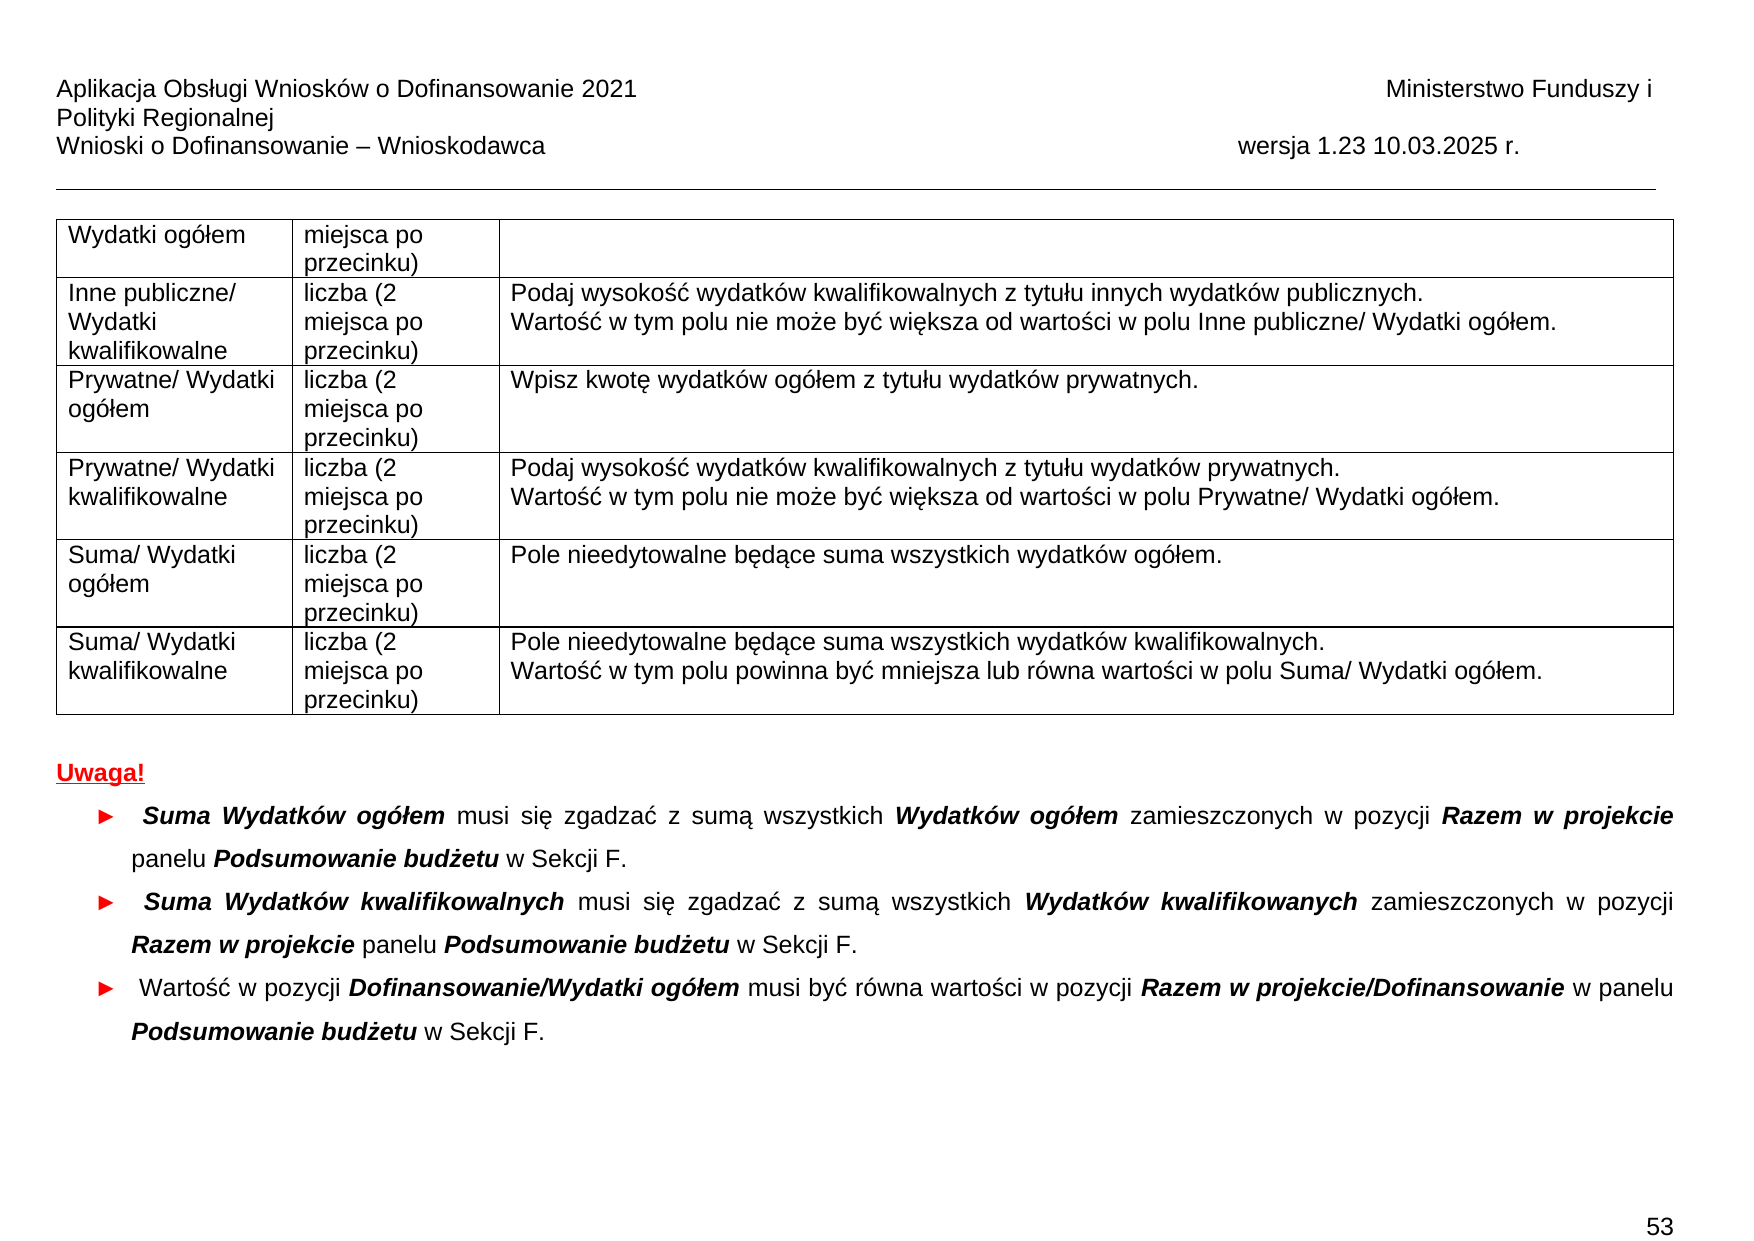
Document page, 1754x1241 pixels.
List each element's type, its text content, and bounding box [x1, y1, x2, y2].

table_cell liczba (2 miejsca po przecinku) [293, 540, 499, 626]
table_cell liczba (2 miejsca po przecinku) [293, 628, 499, 714]
list Wartość w pozycji Dofinansowanie/Wydatki ogółem musi być równa wartości w pozycji Razem w projekcie/Dofinansowanie w panelu Podsumowanie budżetu w Sekcji F. [94, 973, 1674, 1045]
table_cell Pole nieedytowalne będące suma wszystkich wydatków kwalifikowalnych. Wartość w tym polu powinna być mniejsza lub równa wartości w polu Suma/ Wydatki ogółem. [500, 628, 1673, 714]
table_cell liczba (2 miejsca po przecinku) [293, 278, 499, 364]
table_cell liczba (2 miejsca po przecinku) [293, 366, 499, 452]
table_cell Wpisz kwotę wydatków ogółem z tytułu wydatków prywatnych. [500, 366, 1673, 452]
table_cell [57, 220, 292, 277]
list Suma Wydatków ogółem musi się zgadzać z sumą wszystkich Wydatków ogółem zamieszczonych w pozycji Razem w projekcie panelu Podsumowanie budżetu w Sekcji F. [94, 801, 1674, 873]
table_cell Podaj wysokość wydatków kwalifikowalnych z tytułu innych wydatków publicznych. Wartość w tym polu nie może być większa od wartości w polu Inne publiczne/ Wydatki ogółem. [500, 278, 1673, 364]
table_cell Inne publiczne/ Wydatki kwalifikowalne [57, 278, 292, 364]
text Uwaga! [56, 758, 1674, 787]
table_cell Suma/ Wydatki ogółem [57, 540, 292, 626]
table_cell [500, 220, 1673, 277]
table_cell Podaj wysokość wydatków kwalifikowalnych z tytułu wydatków prywatnych. Wartość w tym polu nie może być większa od wartości w polu Prywatne/ Wydatki ogółem. [500, 453, 1673, 539]
table_cell Pole nieedytowalne będące suma wszystkich wydatków ogółem. [500, 540, 1673, 626]
table_cell Suma/ Wydatki kwalifikowalne [57, 628, 292, 714]
table_cell Prywatne/ Wydatki kwalifikowalne [57, 453, 292, 539]
table_cell Prywatne/ Wydatki ogółem [57, 366, 292, 452]
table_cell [293, 220, 499, 277]
list Suma Wydatków kwalifikowalnych musi się zgadzać z sumą wszystkich Wydatków kwalifikowanych zamieszczonych w pozycji Razem w projekcie panelu Podsumowanie budżetu w Sekcji F. [94, 887, 1674, 959]
table_cell liczba (2 miejsca po przecinku) [293, 453, 499, 539]
